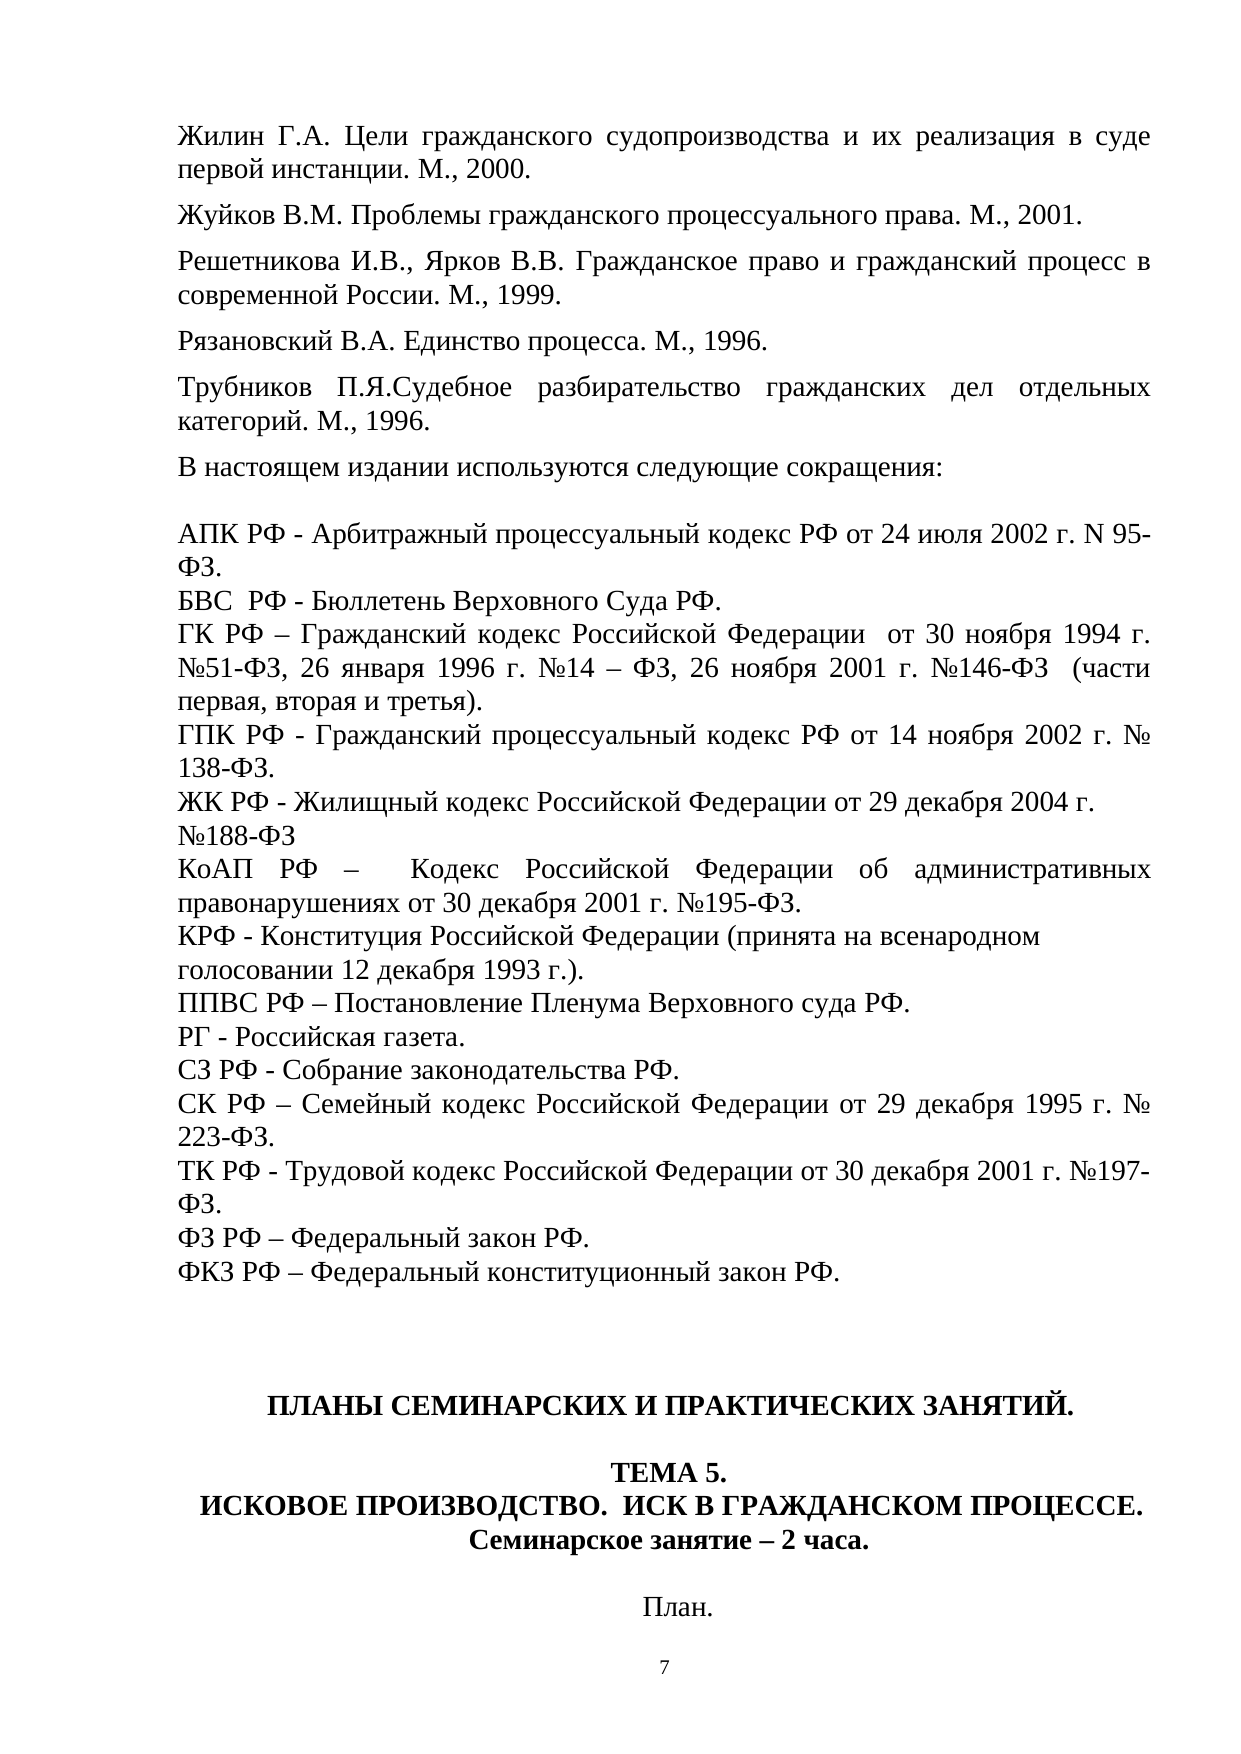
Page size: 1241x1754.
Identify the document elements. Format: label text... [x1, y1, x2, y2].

list РГ - Российская газета. [177, 1019, 1152, 1053]
list КоАП РФ – Кодекс Российской Федерации об административных правонарушениях от 30 декабря 2001 г. №195-ФЗ. [177, 851, 1152, 918]
list СК РФ – Семейный кодекс Российской Федерации от 29 декабря 1995 г. № 223-ФЗ. [177, 1086, 1152, 1153]
list ТЕМА 5. [177, 1455, 1152, 1489]
list ГПК РФ - Гражданский процессуальный кодекс РФ от 14 ноября 2002 г. № 138-ФЗ. [177, 717, 1152, 784]
text ТК РФ - Трудовой кодекс Российской Федерации от 30 декабря 2001 г. №197-ФЗ. [177, 1153, 1152, 1220]
list ФЗ РФ – Федеральный закон РФ. [177, 1220, 1152, 1254]
list Семинарское занятие – 2 часа. [177, 1522, 1152, 1556]
list Жилин Г.А. Цели гражданского судопроизводства и их реализация в суде первой инстанции. М., 2000. [177, 118, 1152, 185]
list АПК РФ - Арбитражный процессуальный кодекс РФ от 24 июля 2002 г. N 95-ФЗ. [177, 516, 1152, 583]
list БВС РФ - Бюллетень Верховного Суда РФ. [177, 583, 1152, 617]
list Решетникова И.В., Ярков В.В. Гражданское право и гражданский процесс в современной России. М., 1999. [177, 244, 1152, 311]
list Жуйков В.М. Проблемы гражданского процессуального права. М., 2001. [177, 198, 1152, 231]
list План. [177, 1589, 1152, 1623]
list Рязановский В.А. Единство процесса. М., 1996. [177, 323, 1152, 357]
list ФКЗ РФ – Федеральный конституционный закон РФ. [177, 1254, 1152, 1287]
list СЗ РФ - Собрание законодательства РФ. [177, 1053, 1152, 1086]
list В настоящем издании используются следующие сокращения: [177, 449, 1152, 482]
text КРФ - Конституция Российской Федерации (принята на всенародном голосовании 12 декабря 1993 г.). [177, 918, 1152, 986]
list ПЛАНЫ СЕМИНАРСКИХ И ПРАКТИЧЕСКИХ ЗАНЯТИЙ. [177, 1388, 1152, 1422]
list ИСКОВОЕ ПРОИЗВОДСТВО. ИСК В ГРАЖДАНСКОМ ПРОЦЕССЕ. [177, 1489, 1152, 1522]
list Трубников П.Я.Судебное разбирательство гражданских дел отдельных категорий. М., 1996. [177, 369, 1152, 436]
list ГК РФ – Гражданский кодекс Российской Федерации от 30 ноября 1994 г. №51-ФЗ, 26 января 1996 г. №14 – ФЗ, 26 ноября 2001 г. №146-ФЗ (части первая, вторая и третья). [177, 617, 1152, 717]
list ППВС РФ – Постановление Пленума Верховного суда РФ. [177, 986, 1152, 1019]
text ЖК РФ - Жилищный кодекс Российской Федерации от 29 декабря 2004 г. №188-ФЗ [177, 784, 1152, 851]
